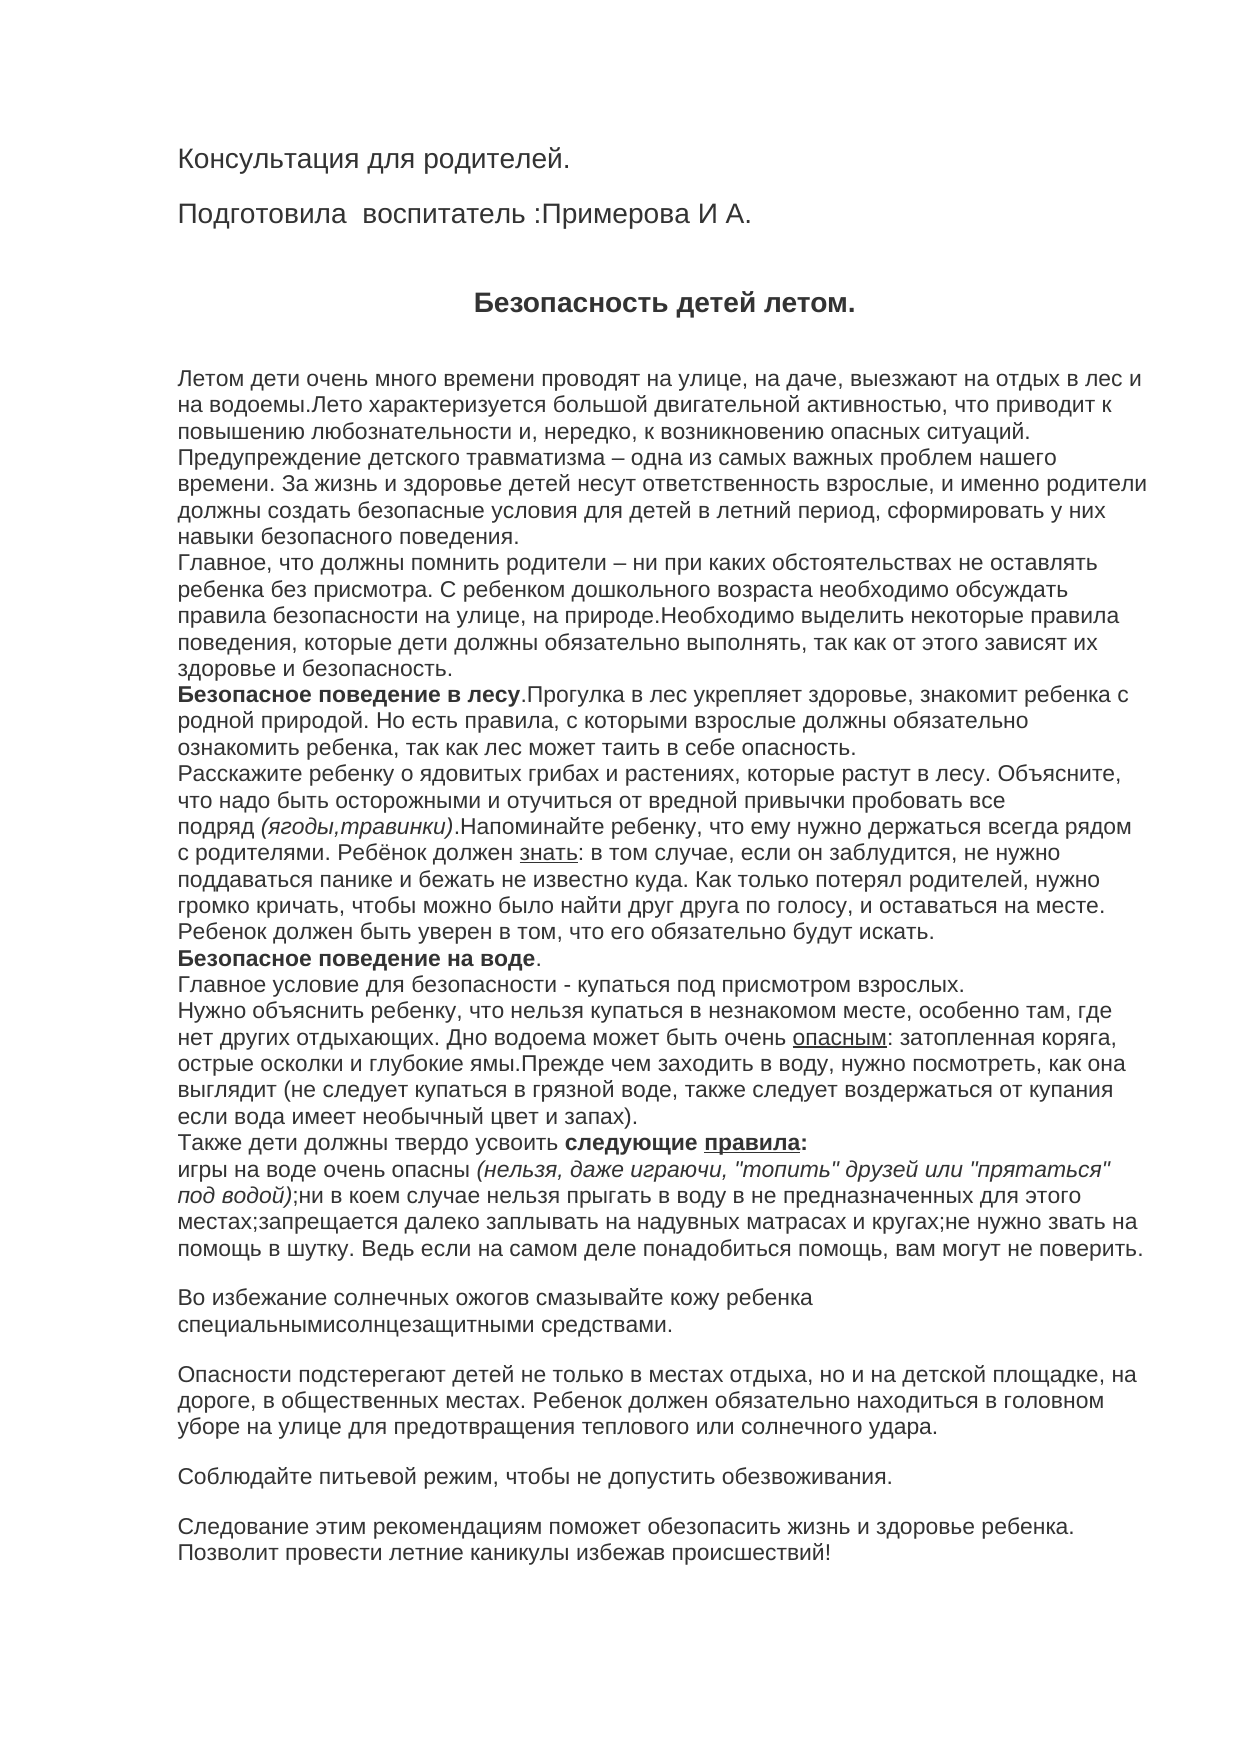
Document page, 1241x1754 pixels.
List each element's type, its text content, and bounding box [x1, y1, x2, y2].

text Летом дети очень много времени проводят на улице, на даче, выезжают на отдых в лес и на водоемы.Лето характеризуется большой двигательной активностью, что приводит к повышению любознательности и, нередко, к возникновению опасных ситуаций. [177, 365, 1152, 444]
text Подготовила воспитатель :Примерова И А. [177, 197, 1152, 230]
text Опасности подстерегают детей не только в местах отдыха, но и на детской площадке, на дороге, в общественных местах. Ребенок должен обязательно находиться в головном уборе на улице для предотвращения теплового или солнечного удара. [177, 1361, 1152, 1439]
text Безопасность детей летом. [177, 253, 1152, 318]
text Следование этим рекомендациям поможет обезопасить жизнь и здоровье ребенка. Позволит провести летние каникулы избежав происшествий! [177, 1513, 1152, 1566]
text Безопасное поведение в лесу.Прогулка в лес укрепляет здоровье, знакомит ребенка с родной природой. Но есть правила, с которыми взрослые должны обязательно ознакомить ребенка, так как лес может таить в себе опасность. [177, 681, 1152, 760]
text Консультация для родителей. [177, 142, 1152, 174]
text Расскажите ребенку о ядовитых грибах и растениях, которые растут в лесу. Объясните, что надо быть осторожными и отучиться от вредной привычки пробовать все подряд (ягоды,травинки).Напоминайте ребенку, что ему нужно держаться всегда рядом с родителями. Ребёнок должен знать: в том случае, если он заблудится, не нужно поддаваться панике и бежать не известно куда. Как только потерял родителей, нужно громко кричать, чтобы можно было найти друг друга по голосу, и оставаться на месте. Ребенок должен быть уверен в том, что его обязательно будут искать. [177, 760, 1152, 945]
text Соблюдайте питьевой режим, чтобы не допустить обезвоживания. [177, 1463, 1152, 1489]
text Предупреждение детского травматизма – одна из самых важных проблем нашего времени. За жизнь и здоровье детей несут ответственность взрослые, и именно родители должны создать безопасные условия для детей в летний период, сформировать у них навыки безопасного поведения. [177, 444, 1152, 549]
text Безопасное поведение на воде. [177, 945, 1152, 971]
text Главное, что должны помнить родители – ни при каких обстоятельствах не оставлять ребенка без присмотра. С ребенком дошкольного возраста необходимо обсуждать правила безопасности на улице, на природе.Необходимо выделить некоторые правила поведения, которые дети должны обязательно выполнять, так как от этого зависят их здоровье и безопасность. [177, 549, 1152, 681]
text Нужно объяснить ребенку, что нельзя купаться в незнакомом месте, особенно там, где нет других отдыхающих. Дно водоема может быть очень опасным: затопленная коряга, острые осколки и глубокие ямы.Прежде чем заходить в воду, нужно посмотреть, как она выглядит (не следует купаться в грязной воде, также следует воздержаться от купания если вода имеет необычный цвет и запах). [177, 997, 1152, 1129]
text Также дети должны твердо усвоить следующие правила: [177, 1129, 1152, 1156]
text Во избежание солнечных ожогов смазывайте кожу ребенка специальнымисолнцезащитными средствами. [177, 1284, 1152, 1337]
text игры на воде очень опасны (нельзя, даже играючи, "топить" друзей или "прятаться" под водой);ни в коем случае нельзя прыгать в воду в не предназначенных для этого местах;запрещается далеко заплывать на надувных матрасах и кругах;не нужно звать на помощь в шутку. Ведь если на самом деле понадобиться помощь, вам могут не поверить. [177, 1156, 1152, 1261]
text Главное условие для безопасности - купаться под присмотром взрослых. [177, 971, 1152, 997]
